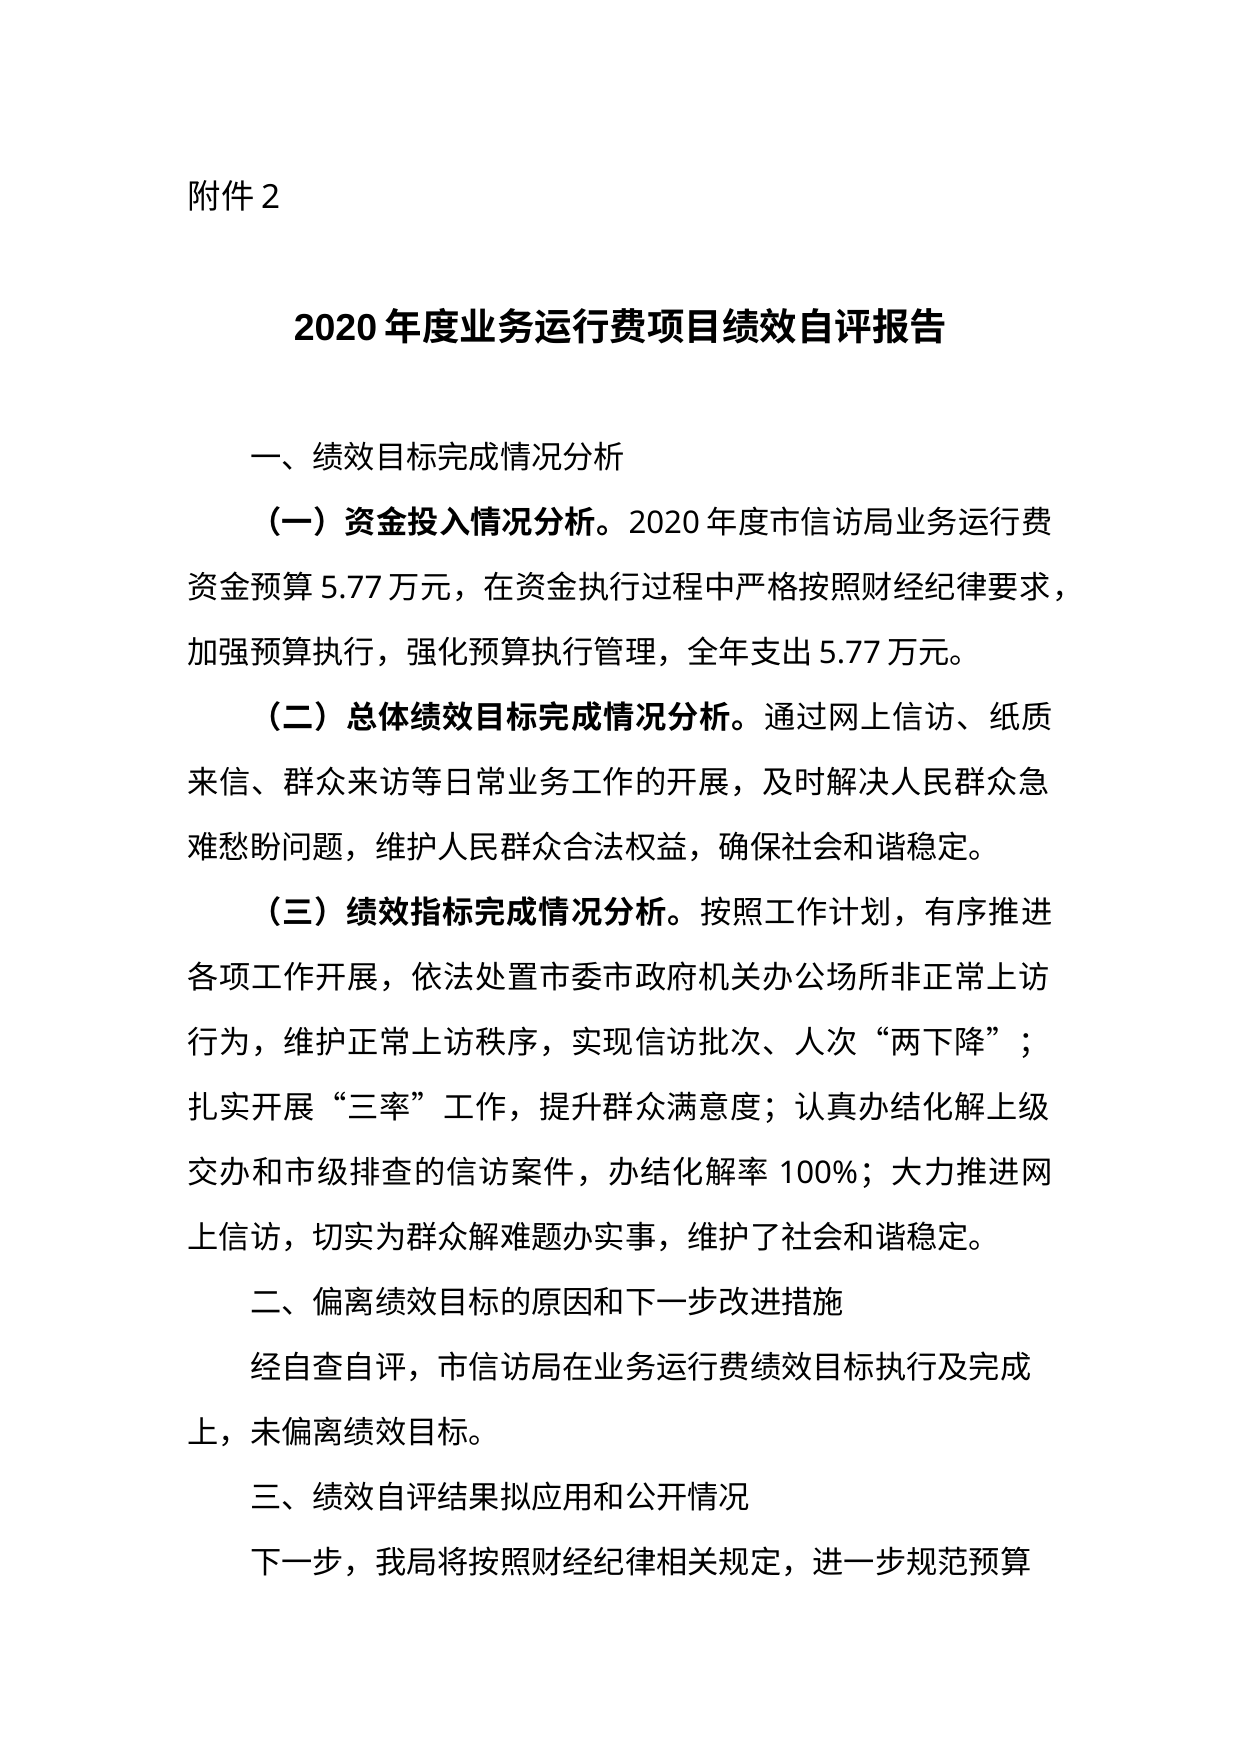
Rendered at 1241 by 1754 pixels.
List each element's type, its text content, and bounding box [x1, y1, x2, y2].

text 二、偏离绩效目标的原因和下一步改进措施 [187, 1267, 1053, 1332]
text （二）总体绩效目标完成情况分析。通过网上信访、纸质来信、群众来访等日常业务工作的开展，及时解决人民群众急难愁盼问题，维护人民群众合法权益，确保社会和谐稳定。 [187, 682, 1053, 877]
text （一）资金投入情况分析。2020年度市信访局业务运行费资金预算5.77万元，在资金执行过程中严格按照财经纪律要求，加强预算执行，强化预算执行管理，全年支出5.77万元。 [187, 487, 1053, 682]
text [187, 1527, 1053, 1592]
text 经自查自评，市信访局在业务运行费绩效目标执行及完成上，未偏离绩效目标。 [187, 1332, 1053, 1462]
text 三、绩效自评结果拟应用和公开情况 [187, 1462, 1053, 1527]
text 2020年度业务运行费项目绩效自评报告 [187, 292, 1053, 357]
text 一、绩效目标完成情况分析 [187, 422, 1053, 487]
text 附件2 [187, 162, 1053, 227]
text （三）绩效指标完成情况分析。按照工作计划，有序推进各项工作开展，依法处置市委市政府机关办公场所非正常上访行为，维护正常上访秩序，实现信访批次、人次“两下降”；扎实开展“三率”工作，提升群众满意度；认真办结化解上级交办和市级排查的信访案件，办结化解率100%；大力推进网上信访，切实为群众解难题办实事，维护了社会和谐稳定。 [187, 877, 1053, 1267]
